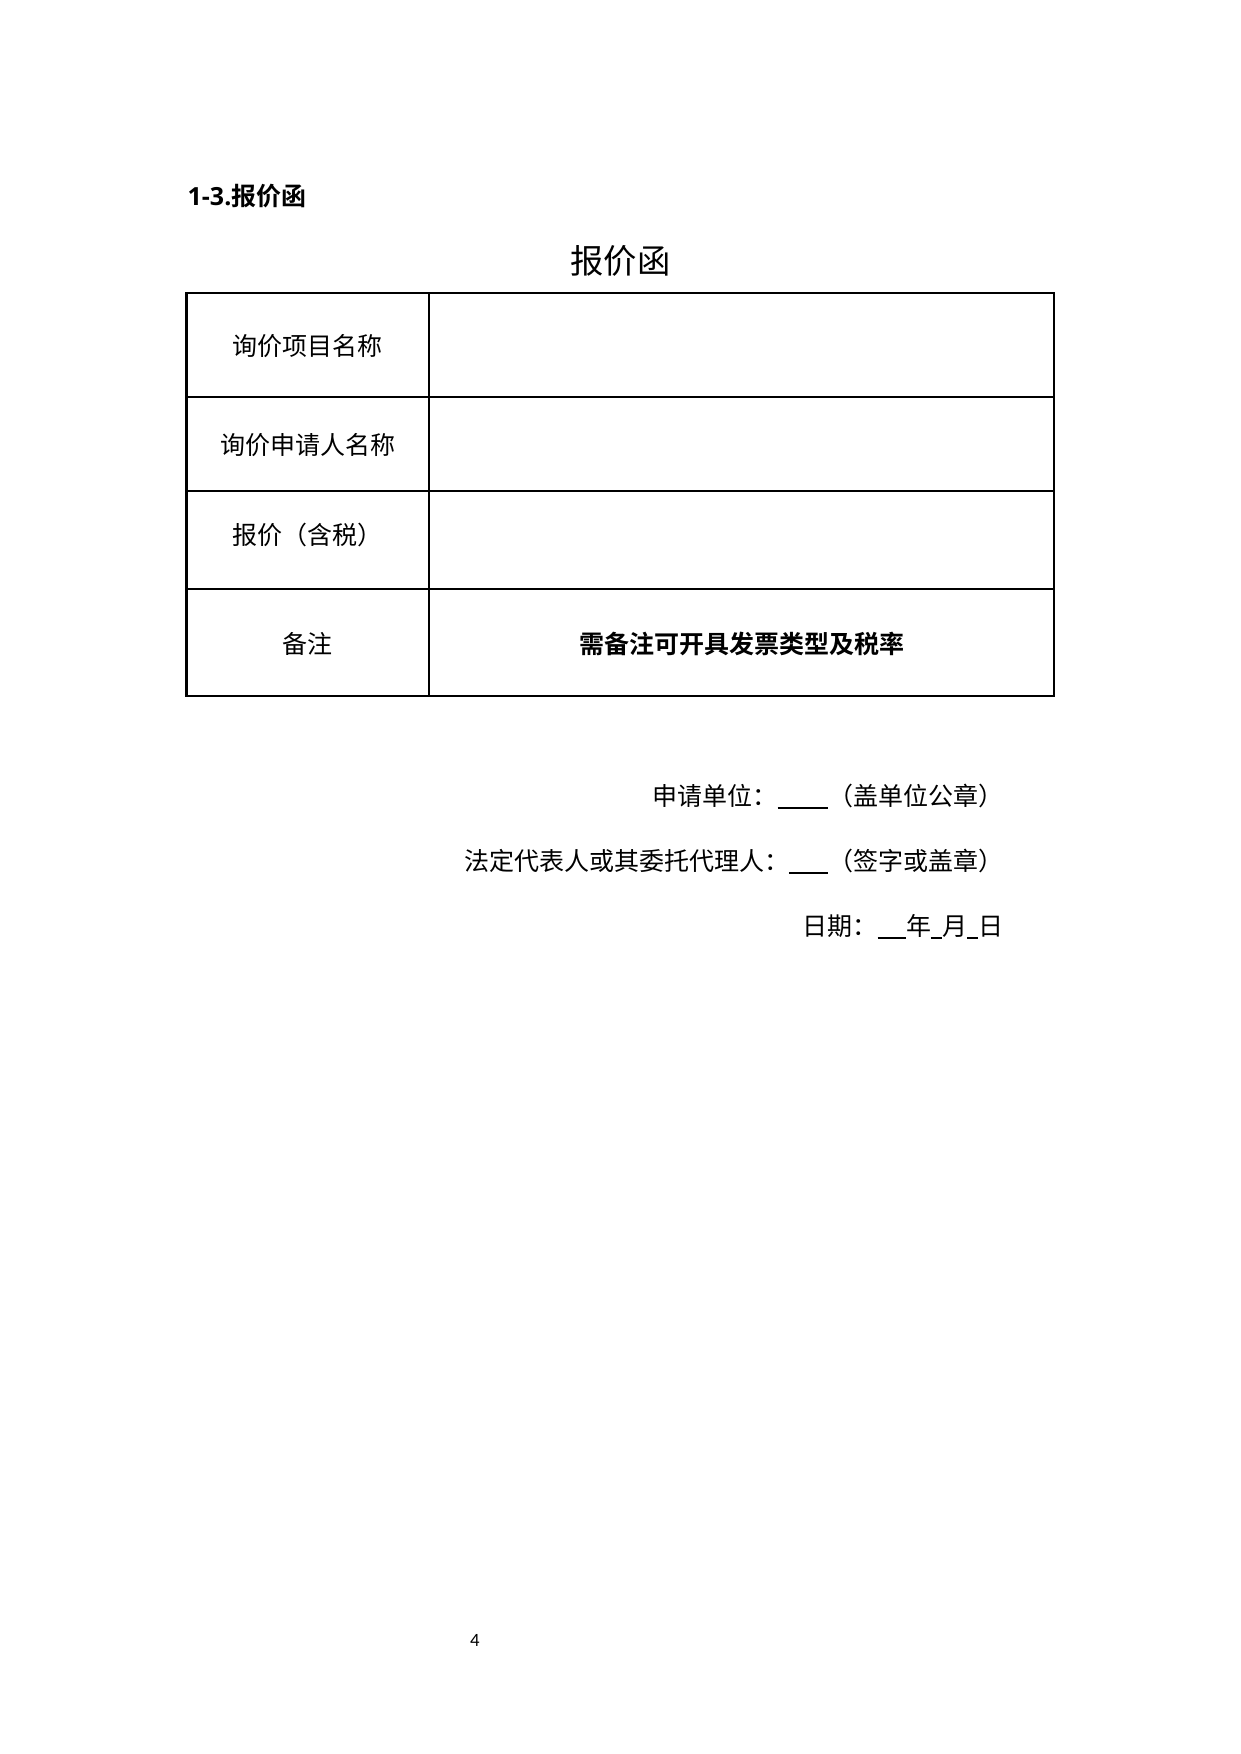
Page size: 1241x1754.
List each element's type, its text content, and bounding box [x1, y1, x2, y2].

table_cell 需备注可开具发票类型及税率 [430, 590, 1053, 695]
table_cell 询价申请人名称 [188, 398, 428, 490]
text 申请单位： （盖单位公章） [187, 762, 1003, 827]
text 1-3.报价函 [187, 162, 1053, 227]
table_cell [430, 398, 1053, 490]
table_cell [430, 492, 1053, 588]
text 报价函 [187, 227, 1053, 292]
table_cell 报价（含税） [188, 492, 428, 588]
text 日期： 年 月 日 [187, 892, 1003, 957]
table_header [430, 294, 1053, 396]
text 法定代表人或其委托代理人： （签字或盖章） [187, 827, 1003, 892]
table_header 询价项目名称 [188, 294, 428, 396]
table_cell 备注 [188, 590, 428, 695]
